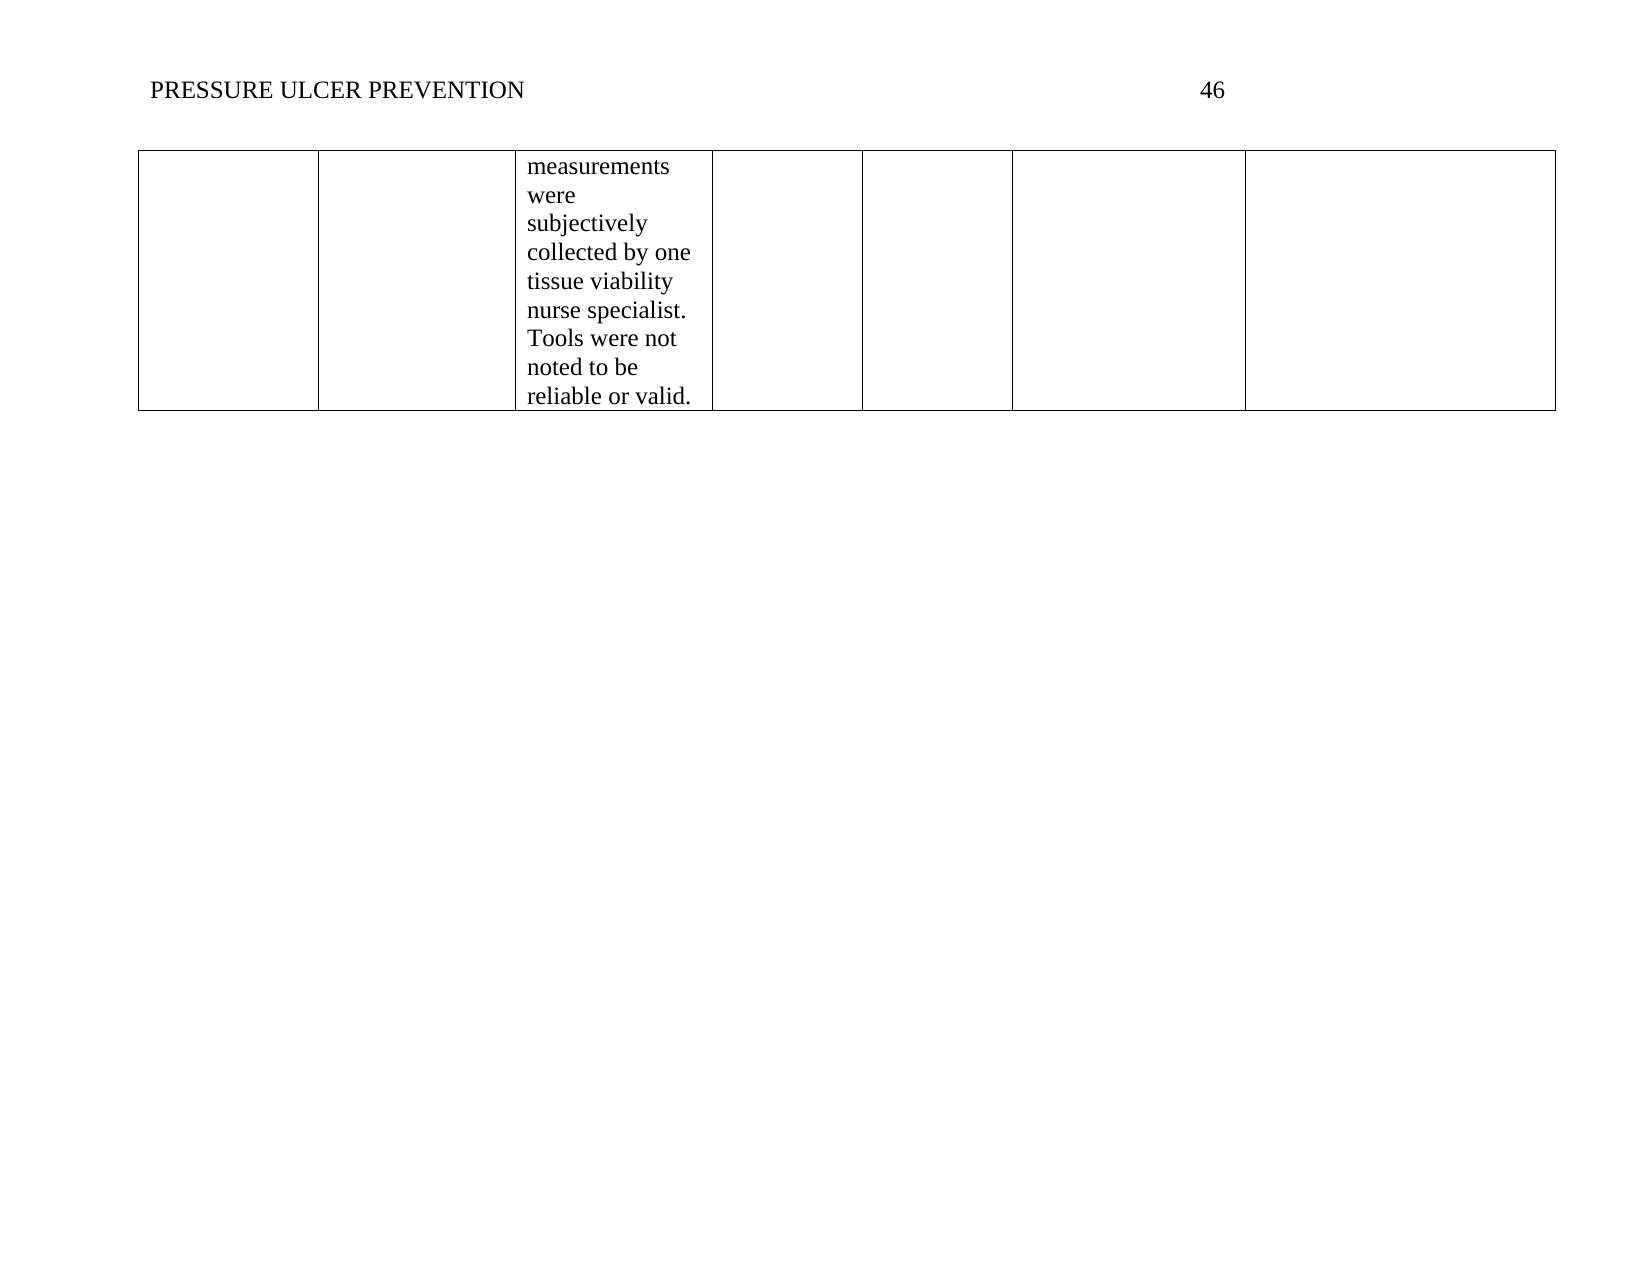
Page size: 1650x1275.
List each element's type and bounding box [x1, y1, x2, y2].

table_cell [319, 151, 515, 410]
table_cell [139, 151, 318, 410]
table_cell [1246, 151, 1555, 410]
table_cell [713, 151, 862, 410]
table_cell [1013, 151, 1245, 410]
table_cell [516, 151, 712, 410]
table_cell [863, 151, 1012, 410]
